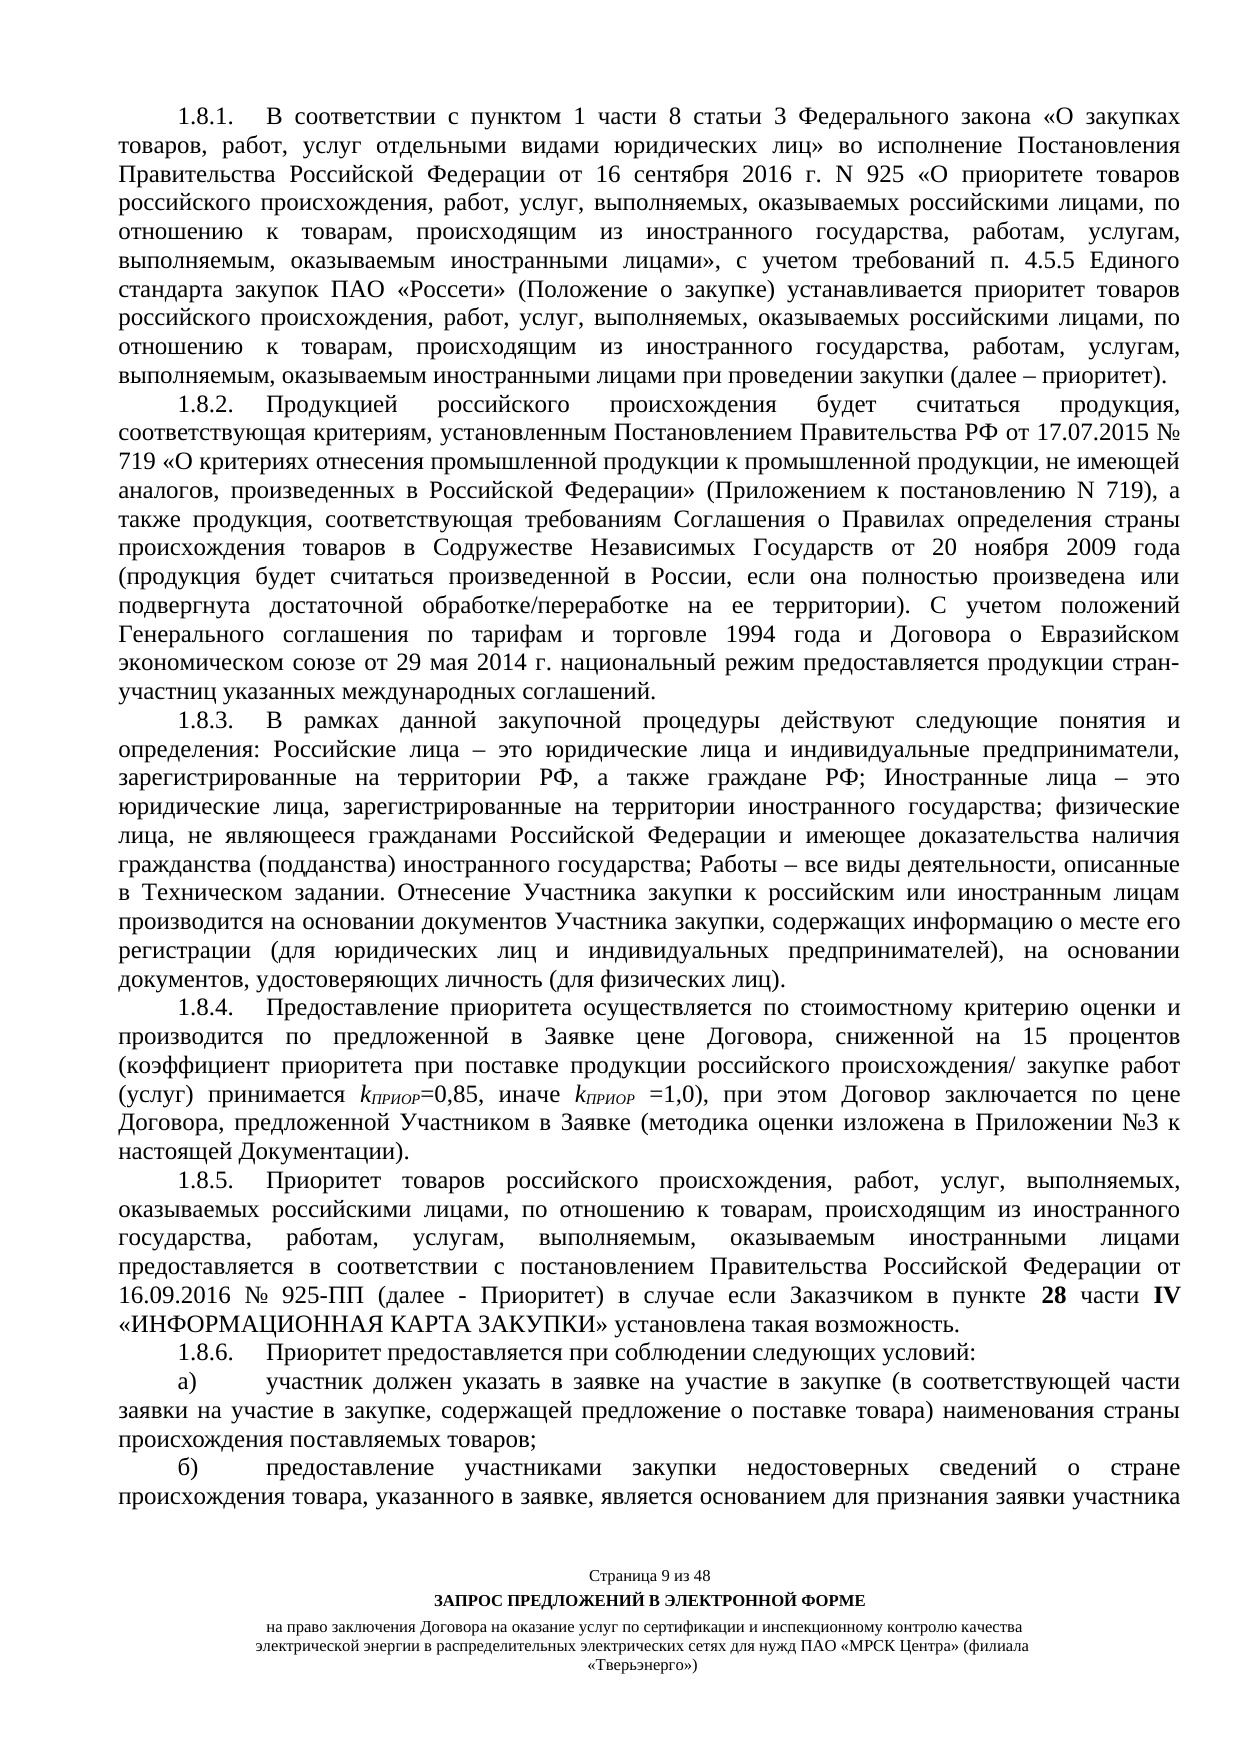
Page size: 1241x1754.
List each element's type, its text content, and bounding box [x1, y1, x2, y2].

subtitle Предоставление приоритета осуществляется по стоимостному критерию оценки и производится по предложенной в Заявке цене Договора, сниженной на 15 процентов (коэффициент приоритета при поставке продукции российского происхождения/ закупке работ (услуг) принимается kПРИОР=0,85, иначе kПРИОР =1,0), при этом Договор заключается по цене Договора, предложенной Участником в Заявке (методика оценки изложена в Приложении №3 к настоящей Документации). [118, 992, 1181, 1165]
subtitle Продукцией российского происхождения будет считаться продукция, соответствующая критериям, установленным Постановлением Правительства РФ от 17.07.2015 № 719 «О критериях отнесения промышленной продукции к промышленной продукции, не имеющей аналогов, произведенных в Российской Федерации» (Приложением к постановлению N 719), а также продукция, соответствующая требованиям Соглашения о Правилах определения страны происхождения товаров в Содружестве Независимых Государств от 20 ноября 2009 года (продукция будет считаться произведенной в России, если она полностью произведена или подвергнута достаточной обработке/переработке на ее территории). С учетом положений Генерального соглашения по тарифам и торговле 1994 года и Договора о Евразийском экономическом союзе от 29 мая 2014 г. национальный режим предоставляется продукции стран-участниц указанных международных соглашений. [118, 389, 1181, 705]
list участник должен указать в заявке на участие в закупке (в соответствующей части заявки на участие в закупке, содержащей предложение о поставке товара) наименования страны происхождения поставляемых товаров; [118, 1366, 1181, 1452]
subtitle Приоритет товаров российского происхождения, работ, услуг, выполняемых, оказываемых российскими лицами, по отношению к товарам, происходящим из иностранного государства, работам, услугам, выполняемым, оказываемым иностранными лицами предоставляется в соответствии с постановлением Правительства Российской Федерации от 16.09.2016 № 925-ПП (далее - Приоритет) в случае если Заказчиком в пункте 28 части IV «ИНФОРМАЦИОННАЯ КАРТА ЗАКУПКИ» установлена такая возможность. [118, 1165, 1181, 1337]
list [118, 1452, 1181, 1510]
subtitle В рамках данной закупочной процедуры действуют следующие понятия и определения: Российские лица – это юридические лица и индивидуальные предприниматели, зарегистрированные на территории РФ, а также граждане РФ; Иностранные лица – это юридические лица, зарегистрированные на территории иностранного государства; физические лица, не являющееся гражданами Российской Федерации и имеющее доказательства наличия гражданства (подданства) иностранного государства; Работы – все виды деятельности, описанные в Техническом задании. Отнесение Участника закупки к российским или иностранным лицам производится на основании документов Участника закупки, содержащих информацию о месте его регистрации (для юридических лиц и индивидуальных предпринимателей), на основании документов, удостоверяющих личность (для физических лиц). [118, 705, 1181, 992]
subtitle В соответствии с пунктом 1 части 8 статьи 3 Федерального закона «О закупках товаров, работ, услуг отдельными видами юридических лиц» во исполнение Постановления Правительства Российской Федерации от 16 сентября 2016 г. N 925 «О приоритете товаров российского происхождения, работ, услуг, выполняемых, оказываемых российскими лицами, по отношению к товарам, происходящим из иностранного государства, работам, услугам, выполняемым, оказываемым иностранными лицами», с учетом требований п. 4.5.5 Единого стандарта закупок ПАО «Россети» (Положение о закупке) устанавливается приоритет товаров российского происхождения, работ, услуг, выполняемых, оказываемых российскими лицами, по отношению к товарам, происходящим из иностранного государства, работам, услугам, выполняемым, оказываемым иностранными лицами при проведении закупки (далее – приоритет). [118, 101, 1181, 389]
subtitle Приоритет предоставляется при соблюдении следующих условий: [118, 1337, 1181, 1366]
